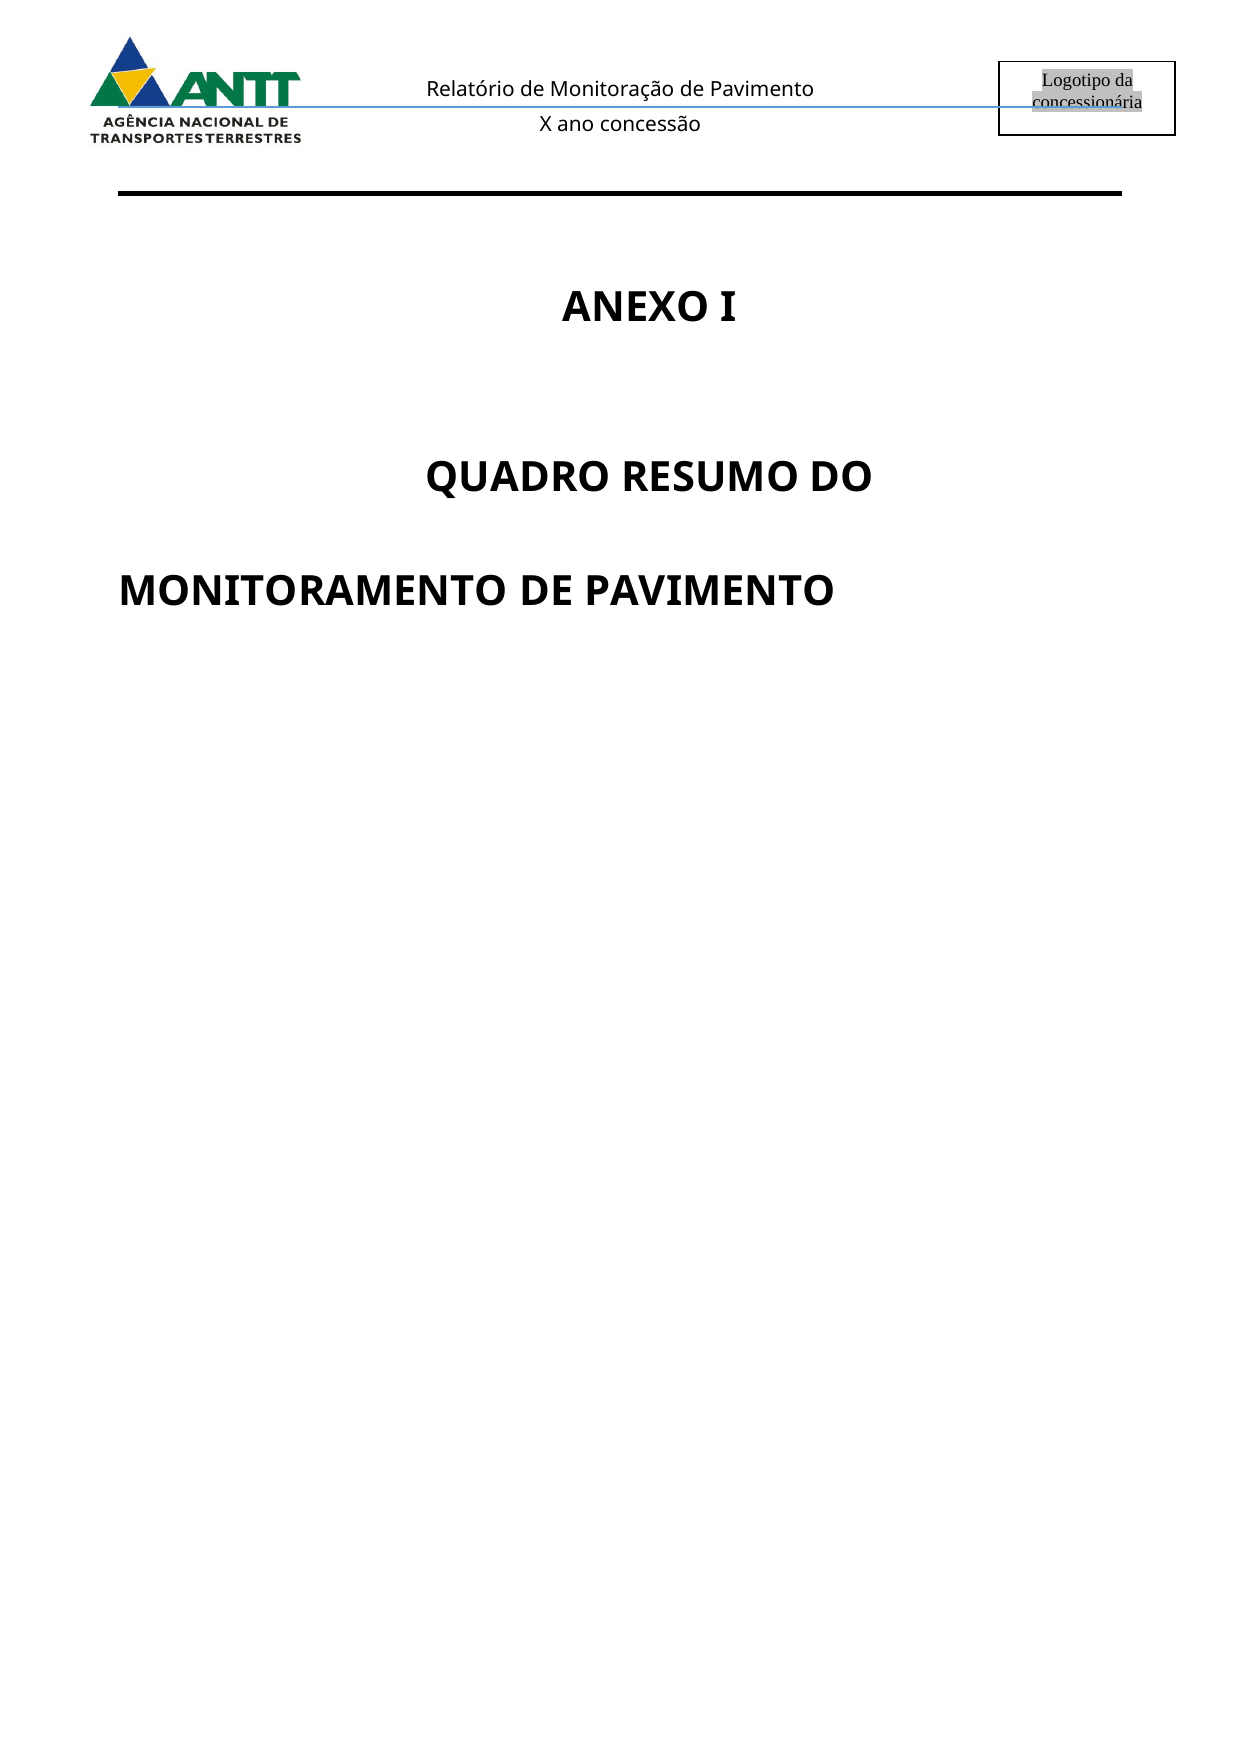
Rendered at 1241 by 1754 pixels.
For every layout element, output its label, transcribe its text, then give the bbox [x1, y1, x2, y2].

text ANEXO I [118, 277, 1122, 333]
text MONITORAMENTO DE PAVIMENTO [118, 560, 1122, 617]
text QUADRO RESUMO DO [118, 447, 1122, 504]
picture [86, 33, 305, 148]
